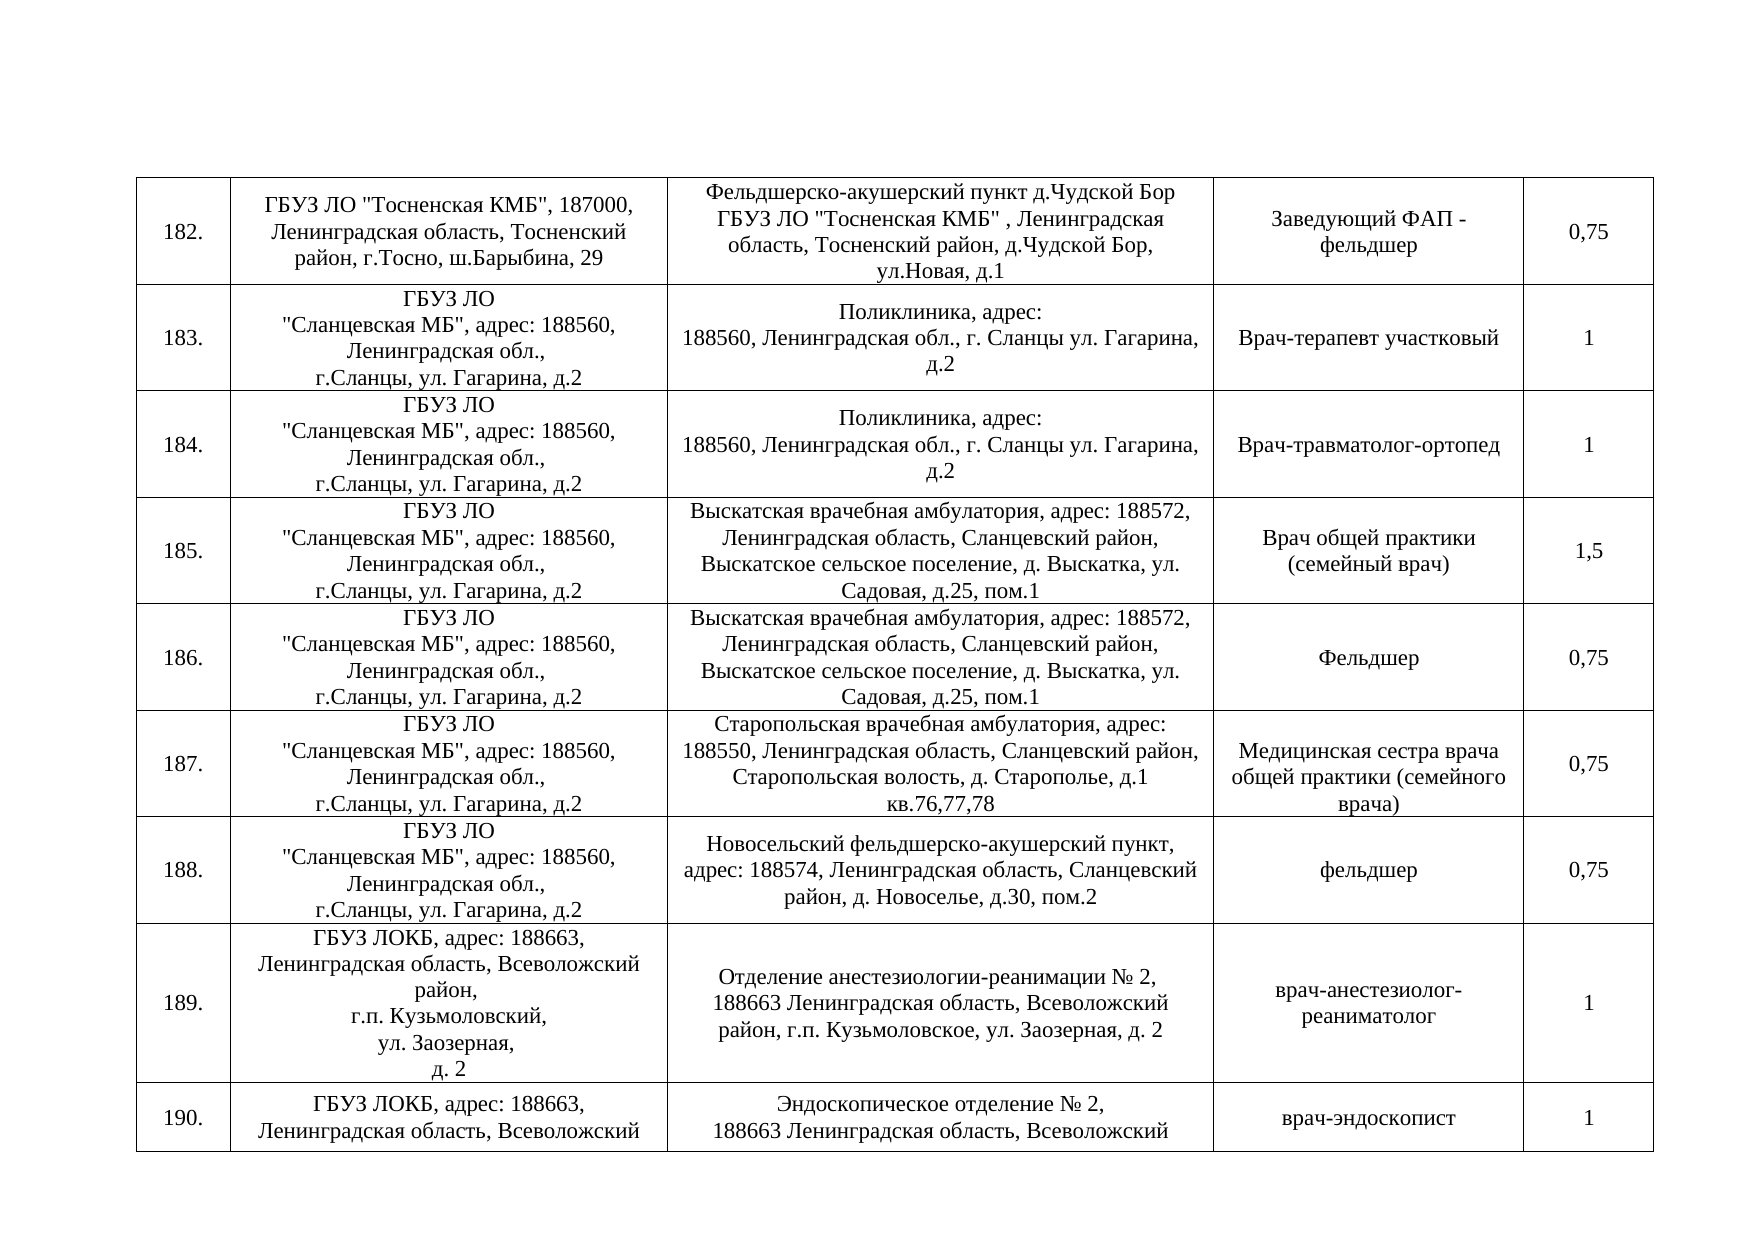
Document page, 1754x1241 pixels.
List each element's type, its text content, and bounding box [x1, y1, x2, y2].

table_cell [137, 285, 230, 390]
table_cell 1 [1524, 391, 1653, 497]
table_cell [137, 924, 230, 1082]
table_cell фельдшер [1214, 817, 1523, 922]
table_cell Поликлиника, адрес: 188560, Ленинградская обл., г. Сланцы ул. Гагарина, д.2 [668, 285, 1213, 390]
table_cell Медицинская сестра врача общей практики (семейного врача) [1214, 711, 1523, 816]
table_cell [137, 498, 230, 603]
table_cell Выскатская врачебная амбулатория, адрес: 188572, Ленинградская область, Сланцевский район, Выскатское сельское поселение, д. Выскатка, ул. Садовая, д.25, пом.1 [668, 604, 1213, 709]
table_cell 0,75 [1524, 604, 1653, 709]
table_cell 0,75 [1524, 817, 1653, 922]
table_cell врач-анестезиолог-реаниматолог [1214, 924, 1523, 1082]
table_cell 0,75 [1524, 178, 1653, 284]
table_cell [137, 1083, 230, 1151]
table_cell Новосельский фельдшерско-акушерский пункт, адрес: 188574, Ленинградская область, Сланцевский район, д. Новоселье, д.30, пом.2 [668, 817, 1213, 922]
table_cell Поликлиника, адрес: 188560, Ленинградская обл., г. Сланцы ул. Гагарина, д.2 [668, 391, 1213, 497]
table_cell [137, 817, 230, 922]
table_cell [137, 604, 230, 709]
table_cell ГБУЗ ЛО "Сланцевская МБ", адрес: 188560, Ленинградская обл., г.Сланцы, ул. Гагарина, д.2 [231, 711, 667, 816]
table_cell [137, 711, 230, 816]
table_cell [1214, 178, 1523, 284]
table_cell 0,75 [1524, 711, 1653, 816]
table_cell Фельдшер [1214, 604, 1523, 709]
table_cell 1 [1524, 1083, 1653, 1151]
table_cell ГБУЗ ЛО "Сланцевская МБ", адрес: 188560, Ленинградская обл., г.Сланцы, ул. Гагарина, д.2 [231, 817, 667, 922]
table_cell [231, 178, 667, 284]
table_cell Врач общей практики (семейный врач) [1214, 498, 1523, 603]
table_cell Выскатская врачебная амбулатория, адрес: 188572, Ленинградская область, Сланцевский район, Выскатское сельское поселение, д. Выскатка, ул. Садовая, д.25, пом.1 [668, 498, 1213, 603]
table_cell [668, 1083, 1213, 1151]
table_cell Врач-терапевт участковый [1214, 285, 1523, 390]
table_cell Старопольская врачебная амбулатория, адрес: 188550, Ленинградская область, Сланцевский район, Старопольская волость, д. Старополье, д.1 кв.76,77,78 [668, 711, 1213, 816]
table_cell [231, 1083, 667, 1151]
table_cell ГБУЗ ЛО "Сланцевская МБ", адрес: 188560, Ленинградская обл., г.Сланцы, ул. Гагарина, д.2 [231, 391, 667, 497]
table_cell [137, 178, 230, 284]
table_cell ГБУЗ ЛО "Сланцевская МБ", адрес: 188560, Ленинградская обл., г.Сланцы, ул. Гагарина, д.2 [231, 285, 667, 390]
table_cell Отделение анестезиологии-реанимации № 2, 188663 Ленинградская область, Всеволожский район, г.п. Кузьмоловское, ул. Заозерная, д. 2 [668, 924, 1213, 1082]
table_cell [137, 391, 230, 497]
table_cell Врач-травматолог-ортопед [1214, 391, 1523, 497]
table_cell ГБУЗ ЛОКБ, адрес: 188663, Ленинградская область, Всеволожский район, г.п. Кузьмоловский, ул. Заозерная, д. 2 [231, 924, 667, 1082]
table_cell 1,5 [1524, 498, 1653, 603]
table_cell ГБУЗ ЛО "Сланцевская МБ", адрес: 188560, Ленинградская обл., г.Сланцы, ул. Гагарина, д.2 [231, 604, 667, 709]
table_cell ГБУЗ ЛО "Сланцевская МБ", адрес: 188560, Ленинградская обл., г.Сланцы, ул. Гагарина, д.2 [231, 498, 667, 603]
table_cell 1 [1524, 285, 1653, 390]
table_cell Фельдшерско-акушерский пункт д.Чудской Бор ГБУЗ ЛО "Тосненская КМБ" , Ленинградская область, Тосненский район, д.Чудской Бор, ул.Новая, д.1 [668, 178, 1213, 284]
table_cell 1 [1524, 924, 1653, 1082]
table_cell врач-эндоскопист [1214, 1083, 1523, 1151]
